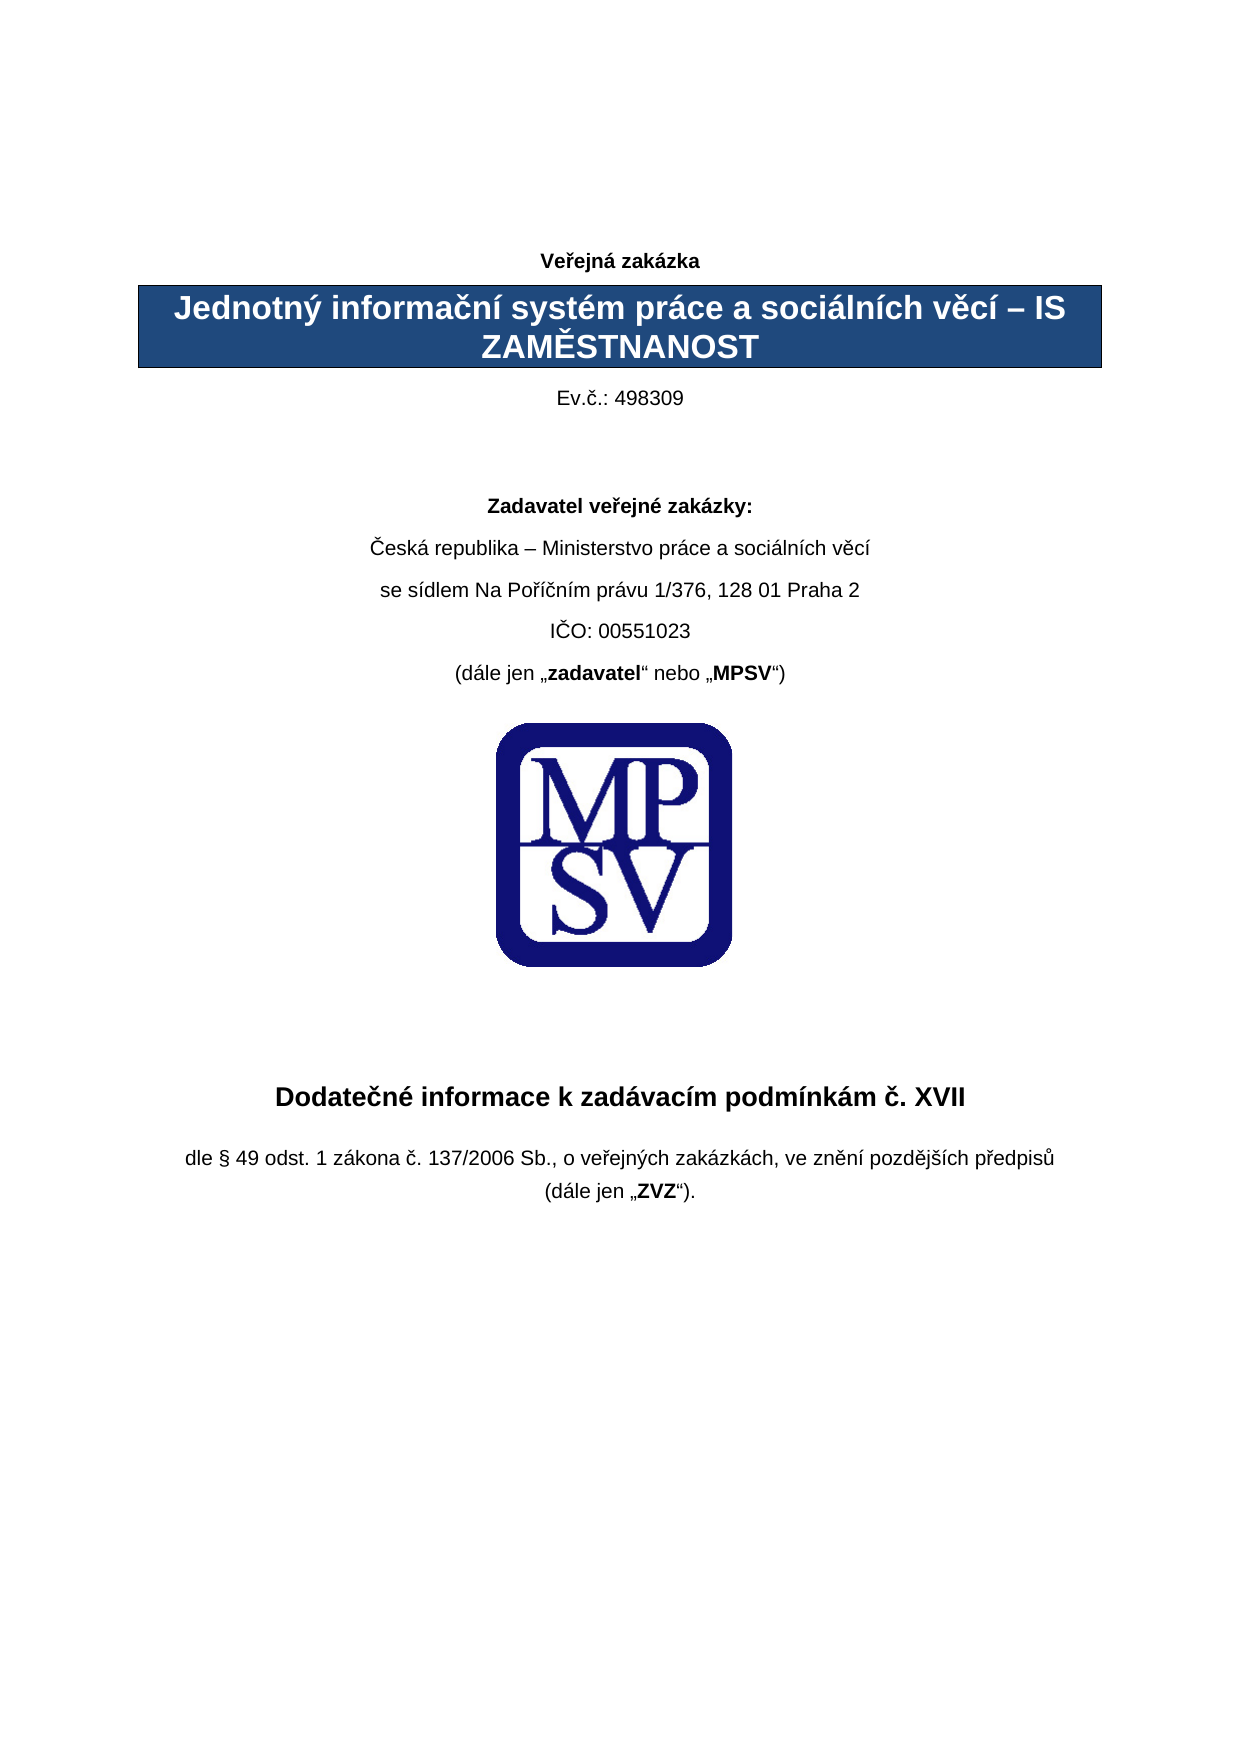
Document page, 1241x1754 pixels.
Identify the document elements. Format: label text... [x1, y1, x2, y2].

picture [496, 723, 733, 967]
text (dále jen „zadavatel“ nebo „MPSV“) [148, 656, 1093, 685]
text IČO: 00551023 [148, 614, 1093, 643]
text dle § 49 odst. 1 zákona č. 137/2006 Sb., o veřejných zakázkách, ve znění pozdějších předpisů [148, 1136, 1093, 1169]
text se sídlem Na Poříčním právu 1/376, 128 01 Praha 2 [148, 572, 1093, 602]
text Česká republika – Ministerstvo práce a sociálních věcí [148, 531, 1093, 560]
text Ev.č.: 498309 [148, 381, 1093, 410]
text Zadavatel veřejné zakázky: [148, 489, 1093, 518]
text Dodatečné informace k zadávacím podmínkám č. XVII [148, 1081, 1093, 1112]
text Veřejná zakázka [148, 243, 1093, 273]
text Jednotný informační systém práce a sociálních věcí – IS ZAMĚSTNANOST [139, 286, 1101, 367]
text (dále jen „ZVZ“). [148, 1169, 1093, 1203]
